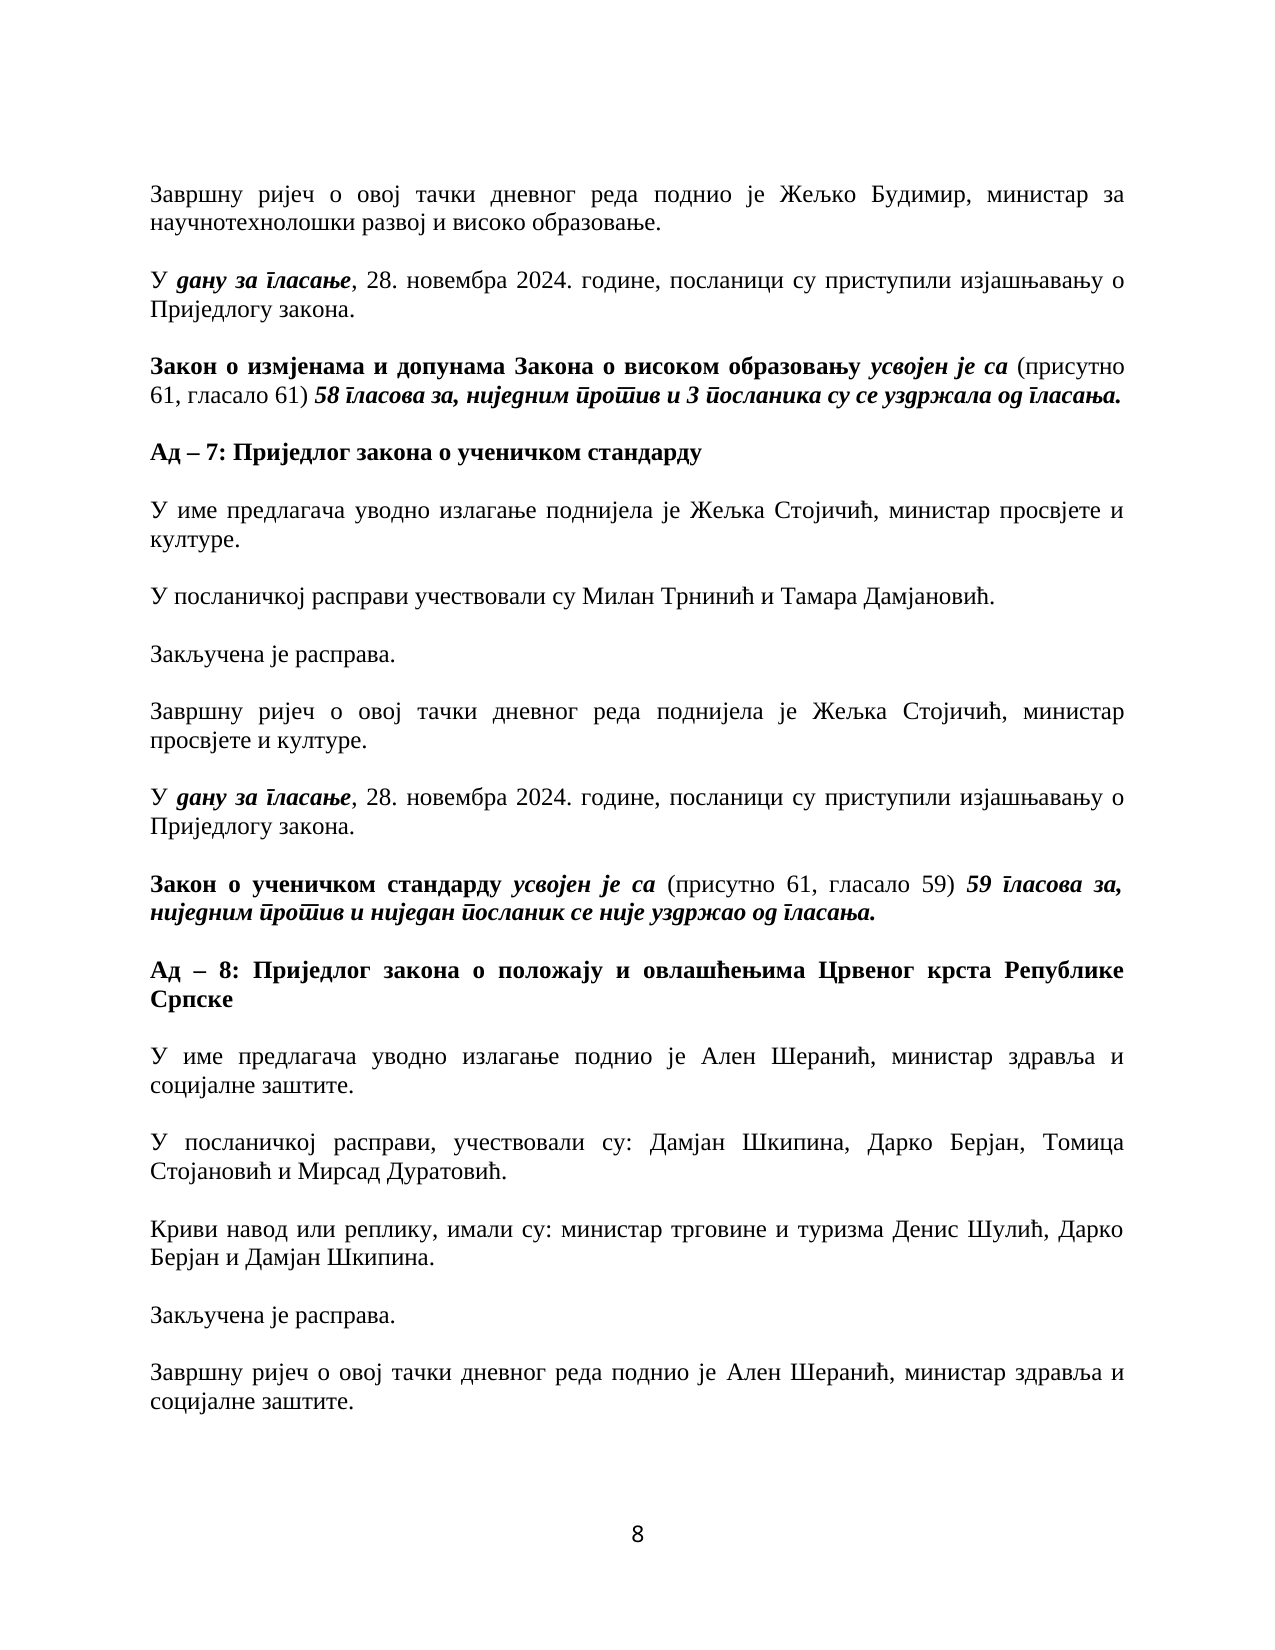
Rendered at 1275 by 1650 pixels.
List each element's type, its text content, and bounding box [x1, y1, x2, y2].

text Закон о ученичком стандарду усвојен је са (присутно 61, гласало 59) 59 гласова за, ниједним против и ниједан посланик се није уздржао од гласања. [150, 869, 1125, 926]
text У дану за гласање, 28. новембра 2024. године, посланици су приступили изјашњавању о Приједлогу закона. [150, 782, 1125, 840]
text У дану за гласање, 28. новембра 2024. године, посланици су приступили изјашњавању о Приједлогу закона. [150, 265, 1125, 322]
text Ад – 8: Приједлог закона о положају и овлашћењима Црвеног крста Републике Српске [150, 955, 1125, 1012]
text У име предлагача уводно излагање поднио је Ален Шеранић, министар здравља и социјалне заштите. [150, 1041, 1125, 1099]
text Завршну ријеч о овој тачки дневног реда поднио је Жељко Будимир, министар за научнотехнолошки развој и високо образовање. [150, 179, 1125, 236]
text Завршну ријеч о овој тачки дневног реда поднио је Ален Шеранић, министар здравља и социјалне заштите. [150, 1357, 1125, 1415]
text У име предлагача уводно излагање поднијела је Жељка Стојичић, министар просвјете и културе. [150, 495, 1125, 552]
text У посланичкој расправи учествовали су Милан Трнинић и Тамара Дамјановић. [150, 581, 1125, 610]
text Закон о измјенама и допунама Закона о високом образовању усвојен је са (присутно 61, гласало 61) 58 гласова за, ниједним против и 3 посланика су се уздржала од гласања. [150, 351, 1125, 409]
text Закључена је расправа. [150, 1300, 1125, 1329]
text Криви навод или реплику, имали су: министар трговине и туризма Денис Шулић, Дарко Берјан и Дамјан Шкипина. [150, 1214, 1125, 1271]
text У посланичкој расправи, учествовали су: Дамјан Шкипина, Дарко Берјан, Томица Стојановић и Мирсад Дуратовић. [150, 1127, 1125, 1185]
text Завршну ријеч о овој тачки дневног реда поднијела је Жељка Стојичић, министар просвјете и културе. [150, 696, 1125, 754]
text Закључена је расправа. [150, 639, 1125, 667]
text Ад – 7: Приједлог закона о ученичком стандарду [150, 437, 1125, 466]
